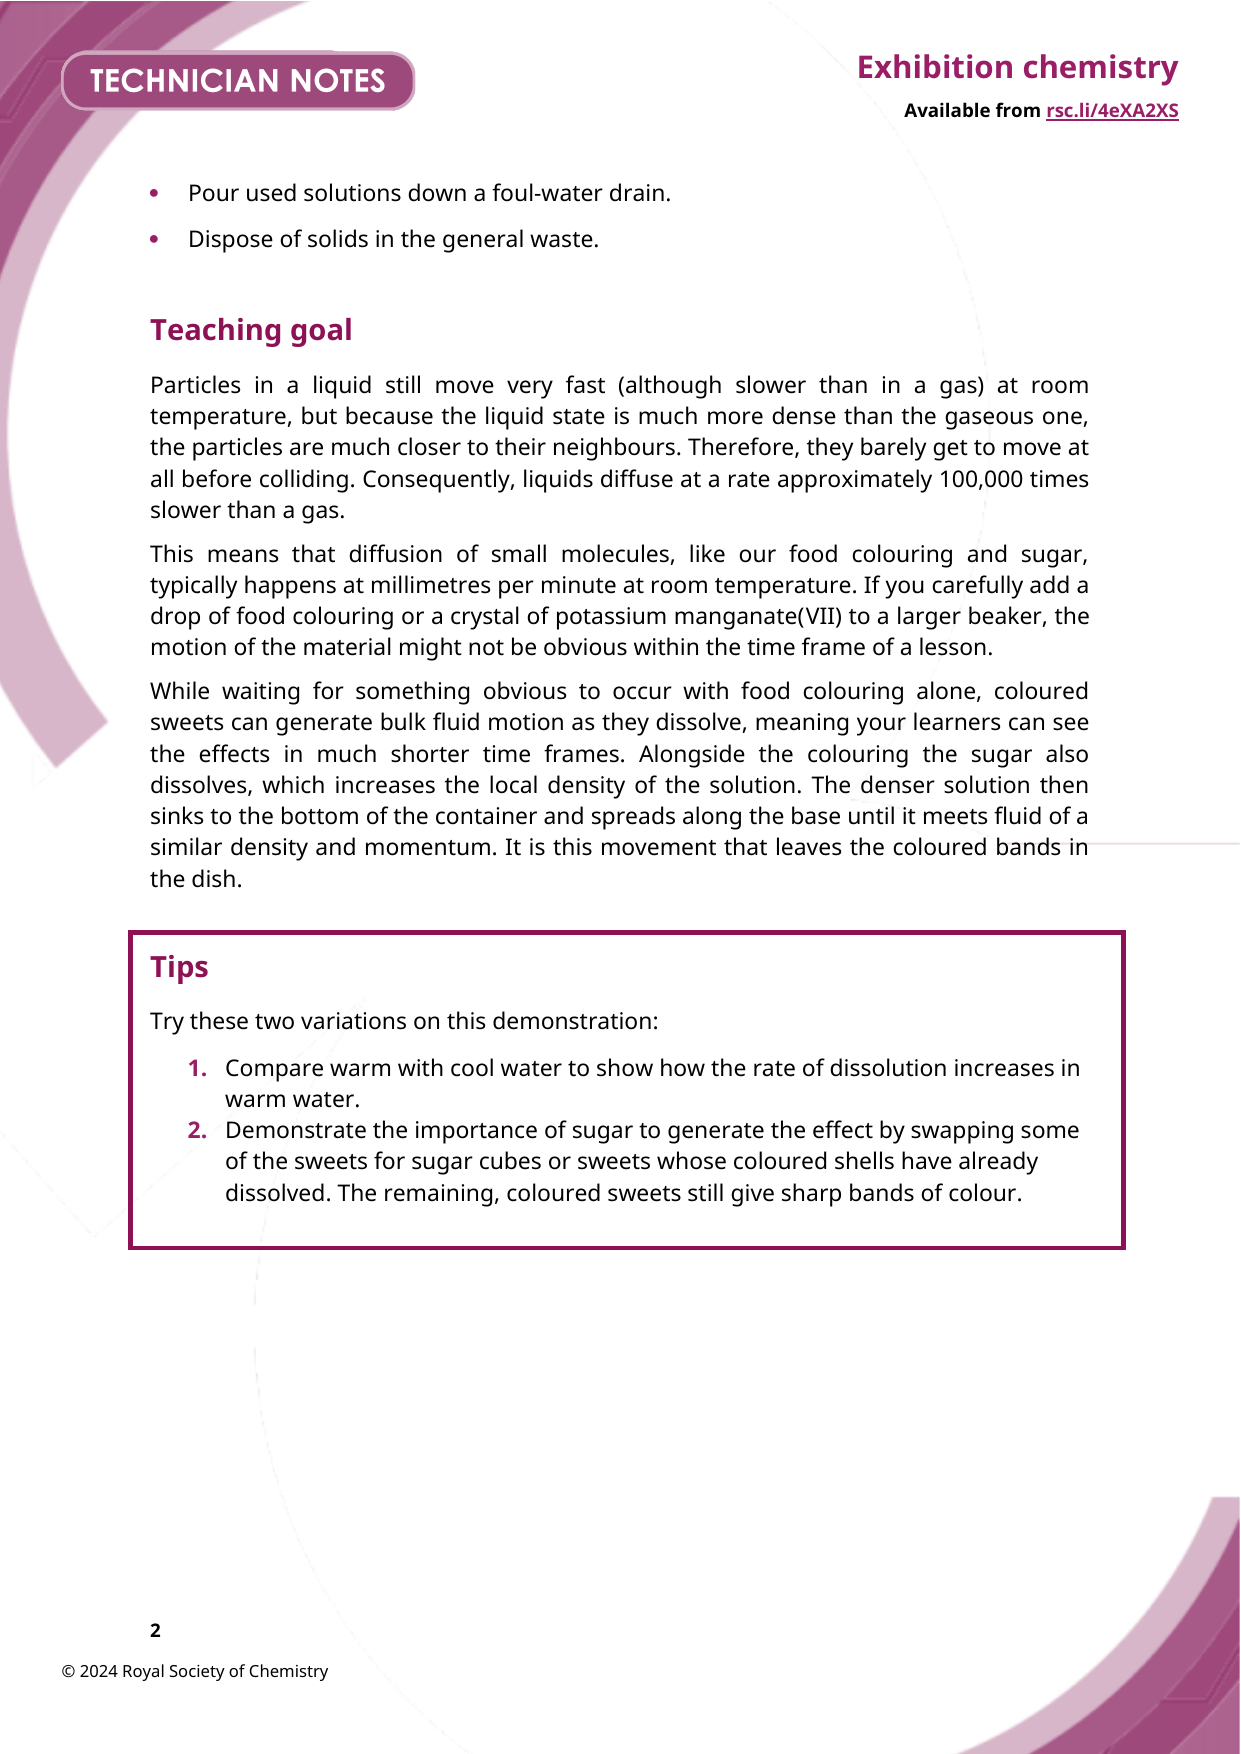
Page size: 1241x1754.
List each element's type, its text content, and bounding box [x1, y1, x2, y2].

list Demonstrate the importance of sugar to generate the effect by swapping some of the sweets for sugar cubes or sweets whose coloured shells have already dissolved. The remaining, coloured sweets still give sharp bands of colour. [187, 1114, 1090, 1208]
list Compare warm with cool water to show how the rate of dissolution increases in warm water. [187, 1052, 1090, 1114]
text Teaching goal [150, 309, 1090, 349]
text Try these two variations on this demonstration: [150, 1005, 1090, 1037]
text This means that diffusion of small molecules, like our food colouring and sugar, typically happens at millimetres per minute at room temperature. If you carefully add a drop of food colouring or a crystal of potassium manganate(VII) to a larger beaker, the motion of the material might not be obvious within the time frame of a lesson. [150, 537, 1090, 662]
list Dispose of solids in the general waste. [150, 223, 1090, 255]
text Particles in a liquid still move very fast (although slower than in a gas) at room temperature, but because the liquid state is much more dense than the gaseous one, the particles are much closer to their neighbours. Therefore, they barely get to move at all before colliding. Consequently, liquids diffuse at a rate approximately 100,000 times slower than a gas. [150, 369, 1090, 525]
text While waiting for something obvious to occur with food colouring alone, coloured sweets can generate bulk fluid motion as they dissolve, meaning your learners can see the effects in much shorter time frames. Alongside the colouring the sugar also dissolves, which increases the local density of the solution. The denser solution then sinks to the bottom of the container and spreads along the base until it meets fluid of a similar density and momentum. It is this movement that leaves the coloured bands in the dish. [150, 675, 1090, 894]
text Tips [150, 946, 1090, 986]
list Pour used solutions down a foul-water drain. [150, 177, 1090, 208]
